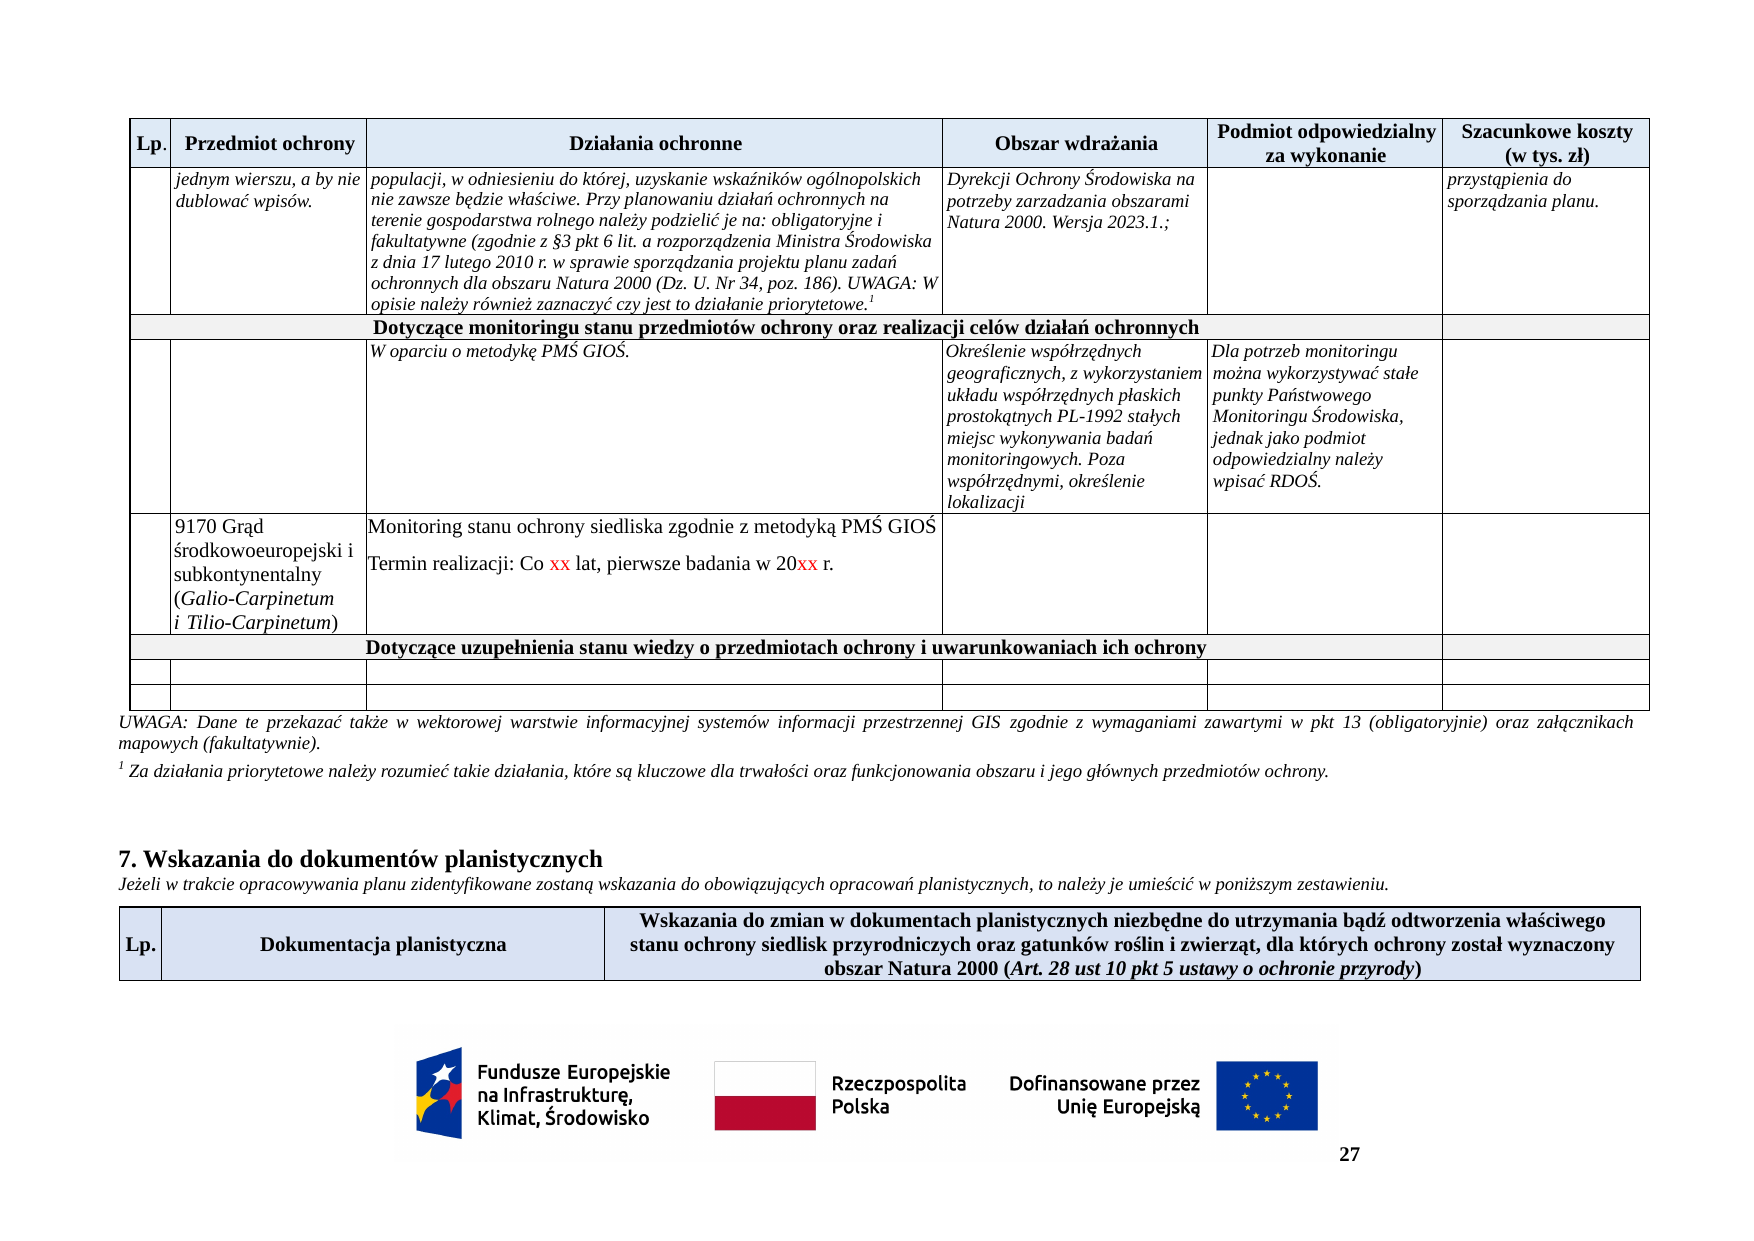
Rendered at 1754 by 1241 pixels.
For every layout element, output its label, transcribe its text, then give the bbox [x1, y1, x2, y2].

table_cell Określenie współrzędnych geograficznych, z wykorzystaniem układu współrzędnych płaskich prostokątnych PL-1992 stałych miejsc wykonywania badań monitoringowych. Poza współrzędnymi, określenie lokalizacji [943, 340, 1207, 513]
picture [394, 1024, 1339, 1162]
table_header Lp. [131, 119, 170, 167]
table_header Przedmiot ochrony [171, 119, 366, 167]
table_cell [1443, 660, 1649, 684]
table_cell Dla potrzeb monitoringu można wykorzystywać stałe punkty Państwowego Monitoringu Środowiska, jednak jako podmiot odpowiedzialny należy wpisać RDOŚ. [1208, 340, 1442, 513]
table_header Lp. [120, 908, 161, 980]
table_cell [367, 685, 942, 709]
table_cell Dotyczące monitoringu stanu przedmiotów ochrony oraz realizacji celów działań ochronnych [131, 315, 1442, 339]
table_cell [131, 685, 170, 709]
table_cell [1208, 168, 1442, 314]
table_cell Monitoring stanu ochrony siedliska zgodnie z metodyką PMŚ GIOŚ Termin realizacji: Co xx lat, pierwsze badania w 20xx r. [367, 514, 942, 634]
table_cell [1443, 635, 1649, 659]
table_cell [1443, 514, 1649, 634]
table_header Wskazania do zmian w dokumentach planistycznych niezbędne do utrzymania bądź odtworzenia właściwego stanu ochrony siedlisk przyrodniczych oraz gatunków roślin i zwierząt, dla których ochrony został wyznaczony obszar Natura 2000 (Art. 28 ust 10 pkt 5 ustawy o ochronie przyrody) [605, 908, 1640, 980]
table_cell [171, 685, 366, 709]
table_cell [1443, 315, 1649, 339]
table_cell [131, 514, 170, 634]
table_header Działania ochronne [367, 119, 942, 167]
table_cell [131, 660, 170, 684]
table_header Podmiot odpowiedzialny za wykonanie [1208, 119, 1442, 167]
table_cell W oparciu o metodykę PMŚ GIOŚ. [367, 340, 942, 513]
text 7. Wskazania do dokumentów planistycznych [118, 844, 1636, 872]
table_cell [171, 340, 366, 513]
text 1 Za działania priorytetowe należy rozumieć takie działania, które są kluczowe dla trwałości oraz funkcjonowania obszaru i jego głównych przedmiotów ochrony. [118, 758, 1636, 782]
table_cell [1208, 514, 1442, 634]
table_header Obszar wdrażania [943, 119, 1207, 167]
table_cell [131, 168, 170, 314]
table_cell [943, 660, 1207, 684]
table_header Szacunkowe koszty (w tys. zł) [1443, 119, 1649, 167]
table_cell [943, 685, 1207, 709]
table_cell [1208, 660, 1442, 684]
table_cell 9170 Grąd środkowoeuropejski i subkontynentalny (Galio-Carpinetum i Tilio-Carpinetum) [171, 514, 366, 634]
table_cell Dotyczące uzupełnienia stanu wiedzy o przedmiotach ochrony i uwarunkowaniach ich ochrony [131, 635, 1442, 659]
table_cell [131, 340, 170, 513]
table_cell [1208, 685, 1442, 709]
text UWAGA: Dane te przekazać także w wektorowej warstwie informacyjnej systemów informacji przestrzennej GIS zgodnie z wymaganiami zawartymi w pkt 13 (obligatoryjnie) oraz załącznikach mapowych (fakultatywnie). [118, 711, 1636, 754]
text Jeżeli w trakcie opracowywania planu zidentyfikowane zostaną wskazania do obowiązujących opracowań planistycznych, to należy je umieścić w poniższym zestawieniu. [118, 872, 1636, 894]
table_cell [367, 660, 942, 684]
table_cell [943, 514, 1207, 634]
table_header Dokumentacja planistyczna [162, 908, 604, 980]
table_cell [1443, 340, 1649, 513]
table_cell [1443, 685, 1649, 709]
table_cell [171, 660, 366, 684]
